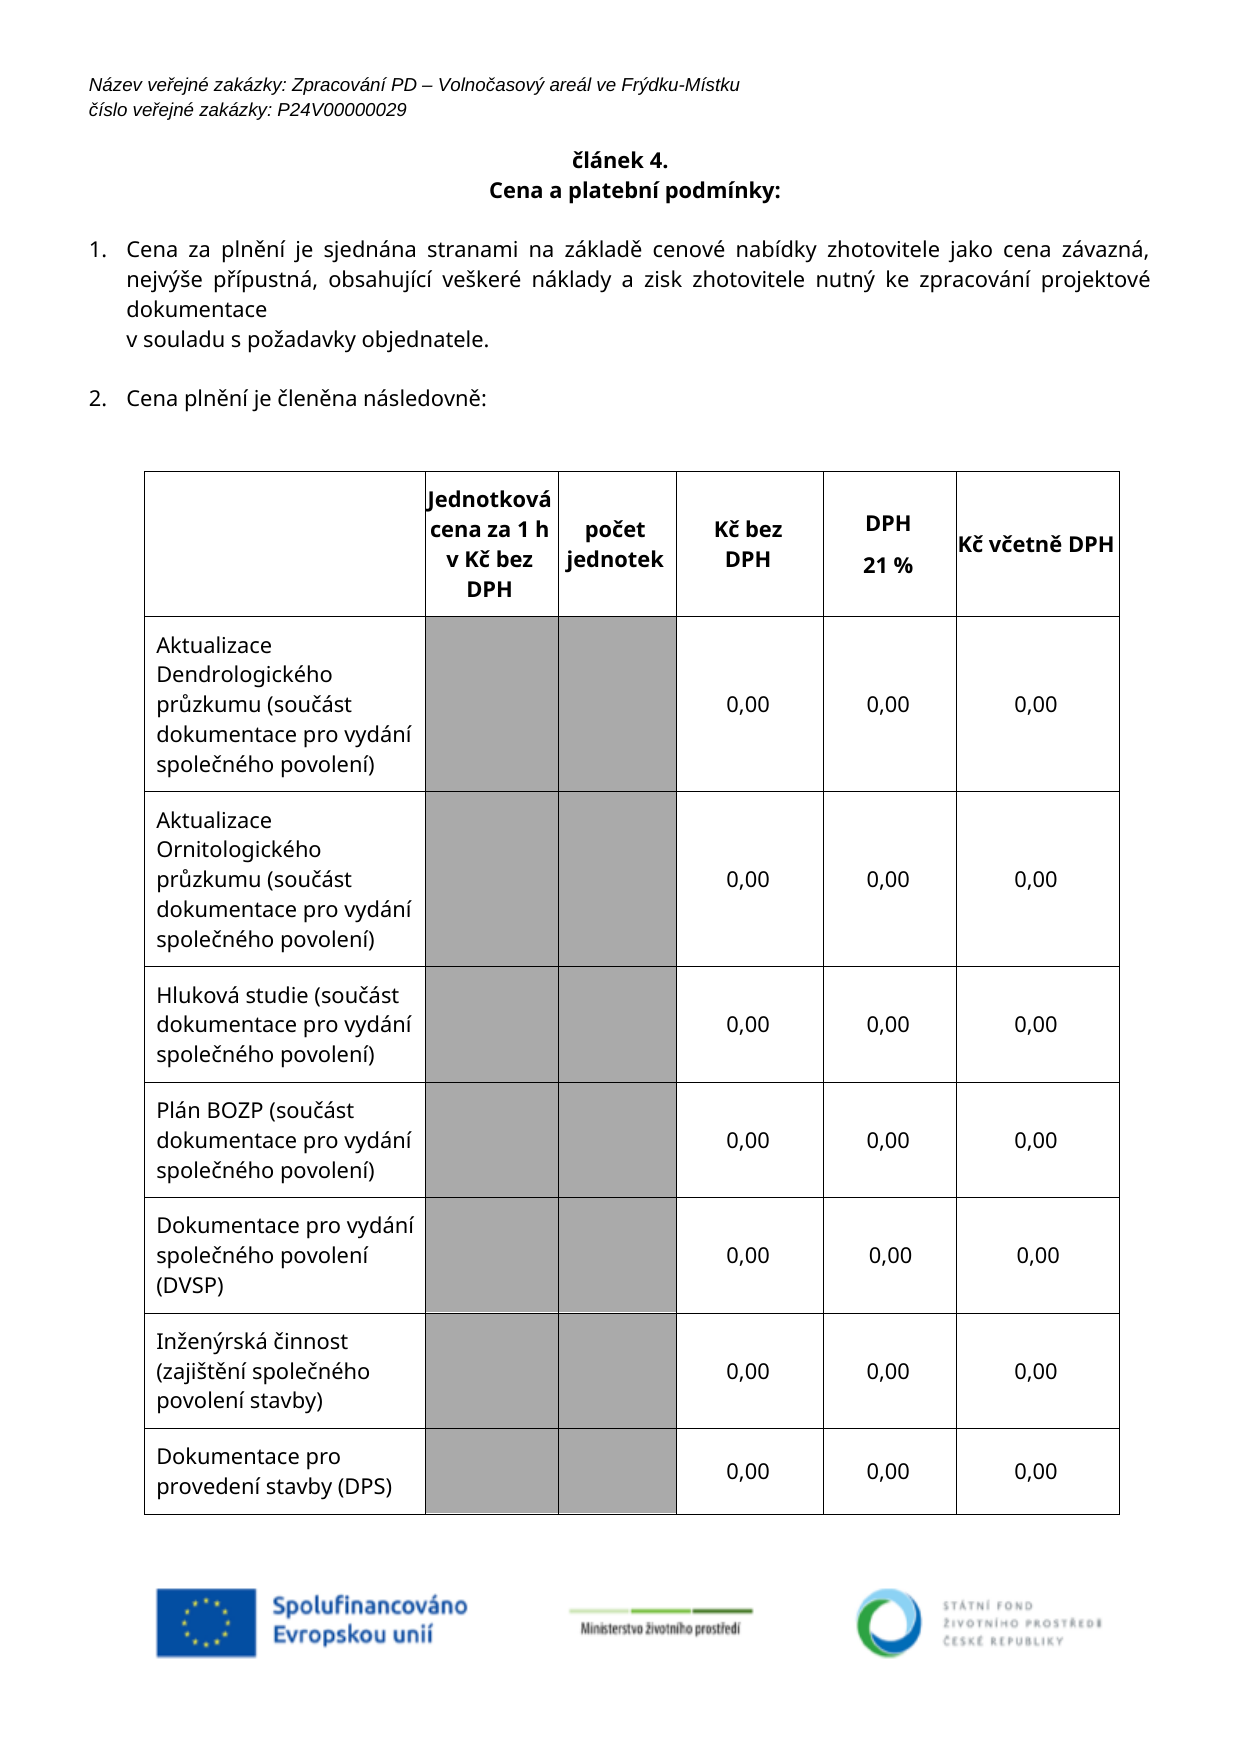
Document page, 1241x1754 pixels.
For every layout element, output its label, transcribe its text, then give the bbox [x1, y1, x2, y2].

table_cell [426, 1198, 558, 1312]
table_cell [426, 1083, 558, 1197]
table_cell Dokumentace pro provedení stavby (DPS) [145, 1429, 425, 1513]
table_cell 0,00 [677, 1314, 823, 1428]
table_cell 0,00 [824, 1429, 956, 1513]
table_cell [426, 617, 558, 791]
table_cell [559, 617, 676, 791]
text Cena a platební podmínky: [89, 175, 1152, 204]
text článek 4. [89, 145, 1152, 175]
table_cell Hluková studie (součást dokumentace pro vydání společného povolení) [145, 967, 425, 1082]
list Cena za plnění je sjednána stranami na základě cenové nabídky zhotovitele jako cena závazná, nejvýše přípustná, obsahující veškeré náklady a zisk zhotovitele nutný ke zpracování projektové dokumentace v souladu s požadavky objednatele. [89, 234, 1152, 353]
table_header [145, 472, 425, 616]
table_header Jednotková cena za 1 h v Kč bez DPH [426, 472, 558, 616]
list Cena plnění je členěna následovně: [89, 383, 1152, 413]
table_cell 0,00 [677, 617, 823, 791]
table_cell [559, 792, 676, 966]
table_cell 0,00 [957, 1083, 1119, 1197]
table_cell [559, 967, 676, 1082]
table_cell 0,00 [824, 967, 956, 1082]
table_cell Dokumentace pro vydání společného povolení (DVSP) [145, 1198, 425, 1312]
table_cell 0,00 [824, 1198, 956, 1312]
table_cell [426, 792, 558, 966]
table_cell [559, 1198, 676, 1312]
table_cell 0,00 [957, 1314, 1119, 1428]
picture [150, 1573, 1115, 1681]
table_cell 0,00 [824, 617, 956, 791]
table_cell [559, 1429, 676, 1513]
table_cell 0,00 [677, 1198, 823, 1312]
table_cell 0,00 [677, 1083, 823, 1197]
table_cell 0,00 [957, 792, 1119, 966]
table_cell Aktualizace Ornitologického průzkumu (součást dokumentace pro vydání společného povolení) [145, 792, 425, 966]
table_cell 0,00 [824, 1083, 956, 1197]
table_cell [426, 967, 558, 1082]
table_cell 0,00 [957, 1429, 1119, 1513]
table_cell [426, 1314, 558, 1428]
table_cell 0,00 [957, 967, 1119, 1082]
table_header Kč bez DPH [677, 472, 823, 616]
table_cell 0,00 [677, 1429, 823, 1513]
table_cell Plán BOZP (součást dokumentace pro vydání společného povolení) [145, 1083, 425, 1197]
table_cell [426, 1429, 558, 1513]
table_cell 0,00 [957, 1198, 1119, 1312]
table_cell [559, 1314, 676, 1428]
table_cell 0,00 [824, 792, 956, 966]
table_header DPH 21 % [824, 472, 956, 616]
table_cell Aktualizace Dendrologického průzkumu (součást dokumentace pro vydání společného povolení) [145, 617, 425, 791]
table_cell 0,00 [824, 1314, 956, 1428]
table_cell 0,00 [677, 967, 823, 1082]
table_cell Inženýrská činnost (zajištění společného povolení stavby) [145, 1314, 425, 1428]
table_cell [559, 1083, 676, 1197]
table_header Kč včetně DPH [957, 472, 1119, 616]
table_cell 0,00 [677, 792, 823, 966]
table_header počet jednotek [559, 472, 676, 616]
table_cell 0,00 [957, 617, 1119, 791]
